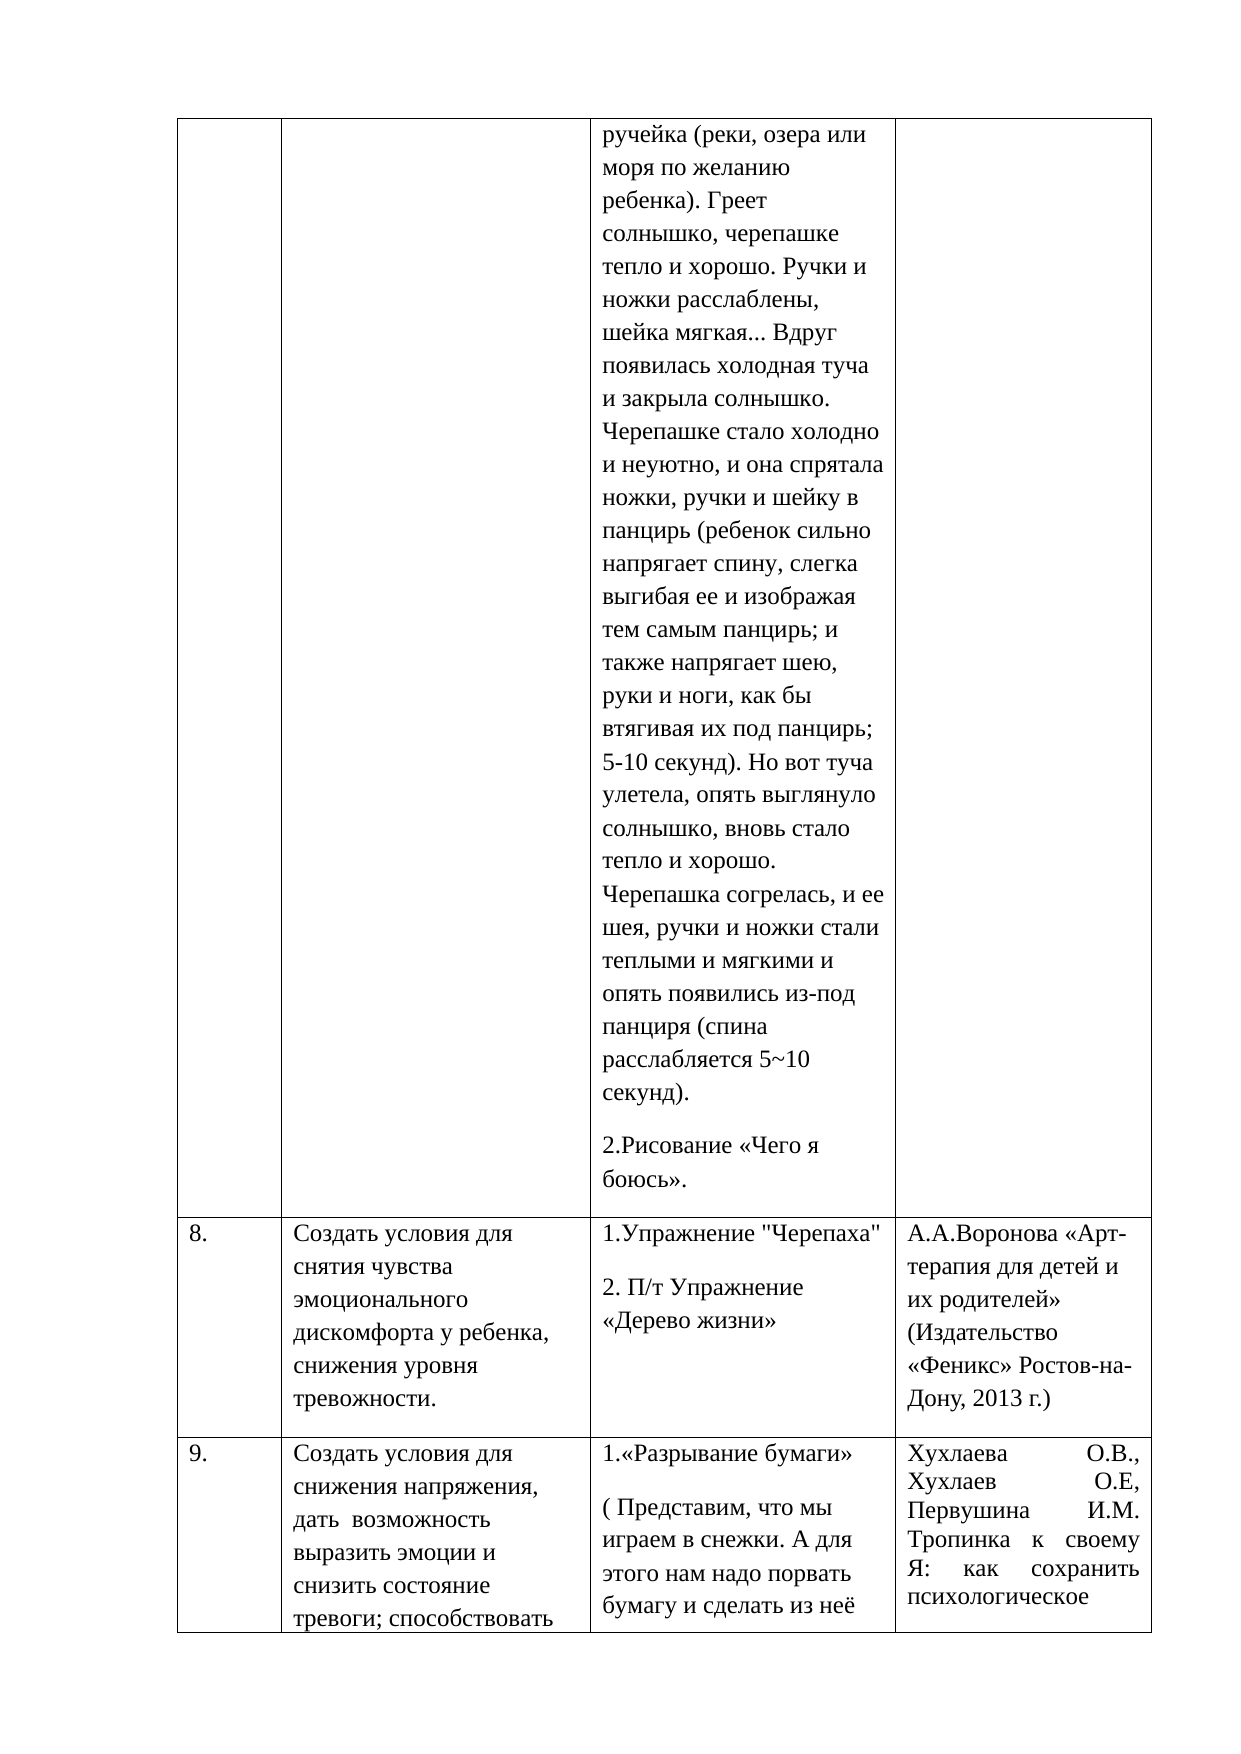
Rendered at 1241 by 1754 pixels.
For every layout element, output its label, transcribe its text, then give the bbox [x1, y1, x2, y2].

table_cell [591, 119, 895, 1217]
table_cell Создать условия для снятия чувства эмоционального дискомфорта у ребенка, снижения уровня тревожности. [282, 1218, 590, 1437]
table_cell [591, 1438, 895, 1632]
table_cell А.А.Воронова «Арт-терапия для детей и их родителей» (Издательство «Феникс» Ростов-на-Дону, 2013 г.) [896, 1218, 1151, 1437]
table_cell 9. [178, 1438, 281, 1632]
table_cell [282, 1438, 590, 1632]
table_cell 8. [178, 1218, 281, 1437]
table_cell 1.Упражнение "Черепаха" 2. П/т Упражнение «Дерево жизни» [591, 1218, 895, 1437]
table_cell 8 [178, 119, 281, 1217]
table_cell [896, 1438, 1151, 1632]
table_cell [896, 119, 1151, 1217]
table_cell [282, 119, 590, 1217]
